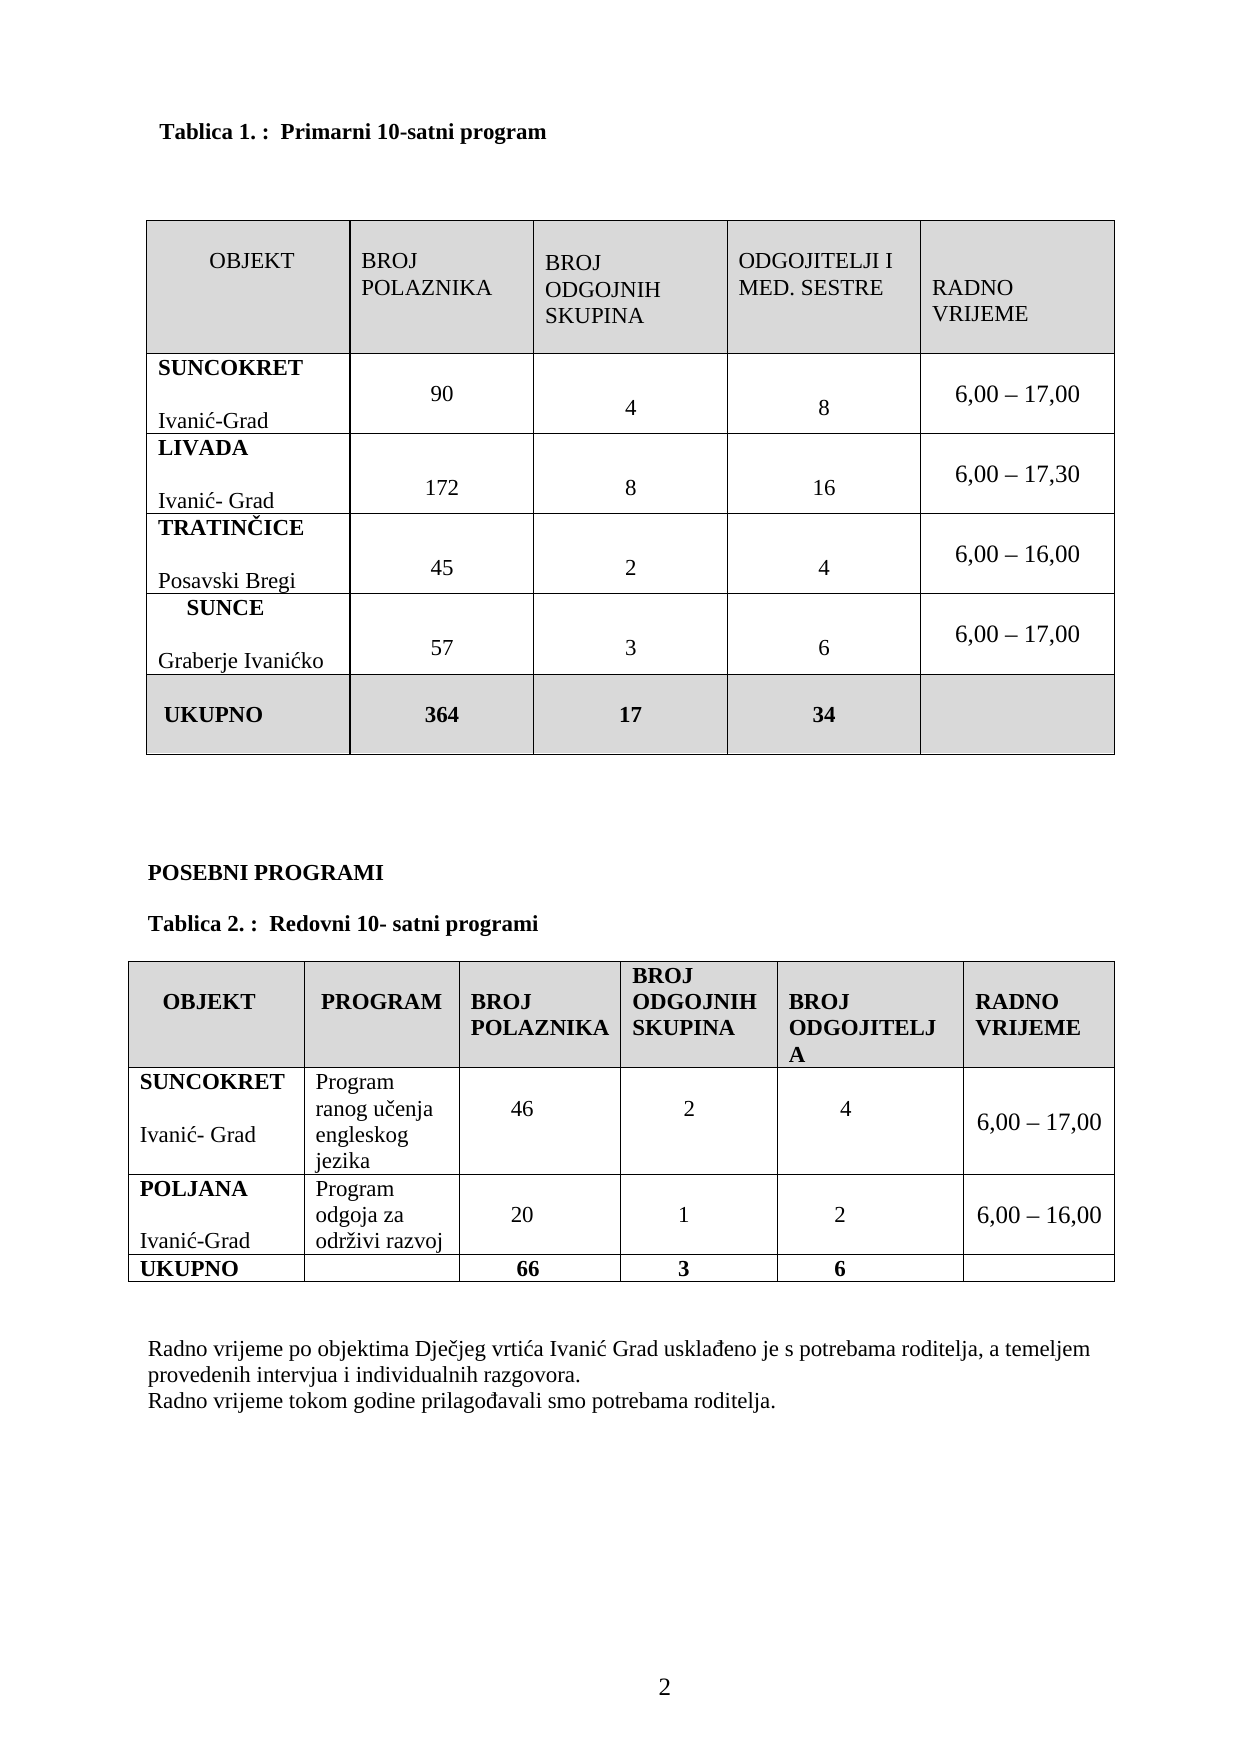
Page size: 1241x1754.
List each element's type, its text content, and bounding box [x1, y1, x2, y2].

text Radno vrijeme po objektima Dječjeg vrtića Ivanić Grad usklađeno je s potrebama roditelja, a temeljem provedenih intervjua i individualnih razgovora. [148, 1335, 1181, 1388]
table_cell 364 [351, 675, 533, 753]
table_cell 6 [728, 594, 920, 673]
table_cell Program odgoja za održivi razvoj [305, 1175, 459, 1254]
table_cell 2 [534, 514, 727, 593]
text Tablica 2. : Redovni 10- satni programi [148, 910, 1181, 936]
table_cell 3 [534, 594, 727, 673]
table_cell 6,00 – 17,30 [921, 434, 1114, 513]
table_cell UKUPNO [147, 675, 349, 753]
table_cell 6,00 – 16,00 [921, 514, 1114, 593]
table_cell [964, 1255, 1114, 1281]
table_cell 1 [621, 1175, 777, 1254]
table_cell 4 [728, 514, 920, 593]
table_cell [305, 1255, 459, 1281]
table_header BROJ ODGOJNIH SKUPINA [621, 962, 777, 1067]
table_cell 3 [621, 1255, 777, 1281]
text Radno vrijeme tokom godine prilagođavali smo potrebama roditelja. [148, 1388, 1181, 1414]
table_cell 57 [351, 594, 533, 673]
table_cell 16 [728, 434, 920, 513]
table_cell 46 [460, 1068, 620, 1174]
table_cell 4 [534, 354, 727, 433]
table_cell SUNCE Graberje Ivanićko [147, 594, 349, 673]
table_cell 6,00 – 17,00 [921, 354, 1114, 433]
table_cell SUNCOKRET Ivanić- Grad [129, 1068, 304, 1174]
table_header OBJEKT [147, 221, 349, 353]
table_cell 45 [351, 514, 533, 593]
table_cell 172 [351, 434, 533, 513]
table_header BROJ ODGOJITELJA [778, 962, 963, 1067]
table_cell 6 [778, 1255, 963, 1281]
table_cell POLJANA Ivanić-Grad [129, 1175, 304, 1254]
table_header BROJ ODGOJNIH SKUPINA [534, 221, 727, 353]
table_header RADNO VRIJEME [964, 962, 1114, 1067]
table_header ODGOJITELJI I MED. SESTRE [728, 221, 920, 353]
table_header BROJ POLAZNIKA [460, 962, 620, 1067]
table_cell LIVADA Ivanić- Grad [147, 434, 349, 513]
table_cell 66 [460, 1255, 620, 1281]
table_cell 17 [534, 675, 727, 753]
table_header OBJEKT [129, 962, 304, 1067]
table_cell 4 [778, 1068, 963, 1174]
table_cell 6,00 – 16,00 [964, 1175, 1114, 1254]
table_cell SUNCOKRET Ivanić-Grad [147, 354, 349, 433]
table_cell 8 [728, 354, 920, 433]
table_header PROGRAM [305, 962, 459, 1067]
table_cell 6,00 – 17,00 [921, 594, 1114, 673]
text POSEBNI PROGRAMI [148, 859, 1181, 885]
table_cell UKUPNO [129, 1255, 304, 1281]
table_header RADNO VRIJEME [921, 221, 1114, 353]
table_cell 20 [460, 1175, 620, 1254]
table_cell Program ranog učenja engleskog jezika [305, 1068, 459, 1174]
table_cell 2 [778, 1175, 963, 1254]
table_cell TRATINČICE Posavski Bregi [147, 514, 349, 593]
text Tablica 1. : Primarni 10-satni program [148, 118, 1181, 144]
table_cell 34 [728, 675, 920, 753]
table_cell 6,00 – 17,00 [964, 1068, 1114, 1174]
table_cell 90 [351, 354, 533, 433]
table_cell 8 [534, 434, 727, 513]
table_cell [921, 675, 1114, 753]
table_cell 2 [621, 1068, 777, 1174]
table_header BROJ POLAZNIKA [351, 221, 533, 353]
